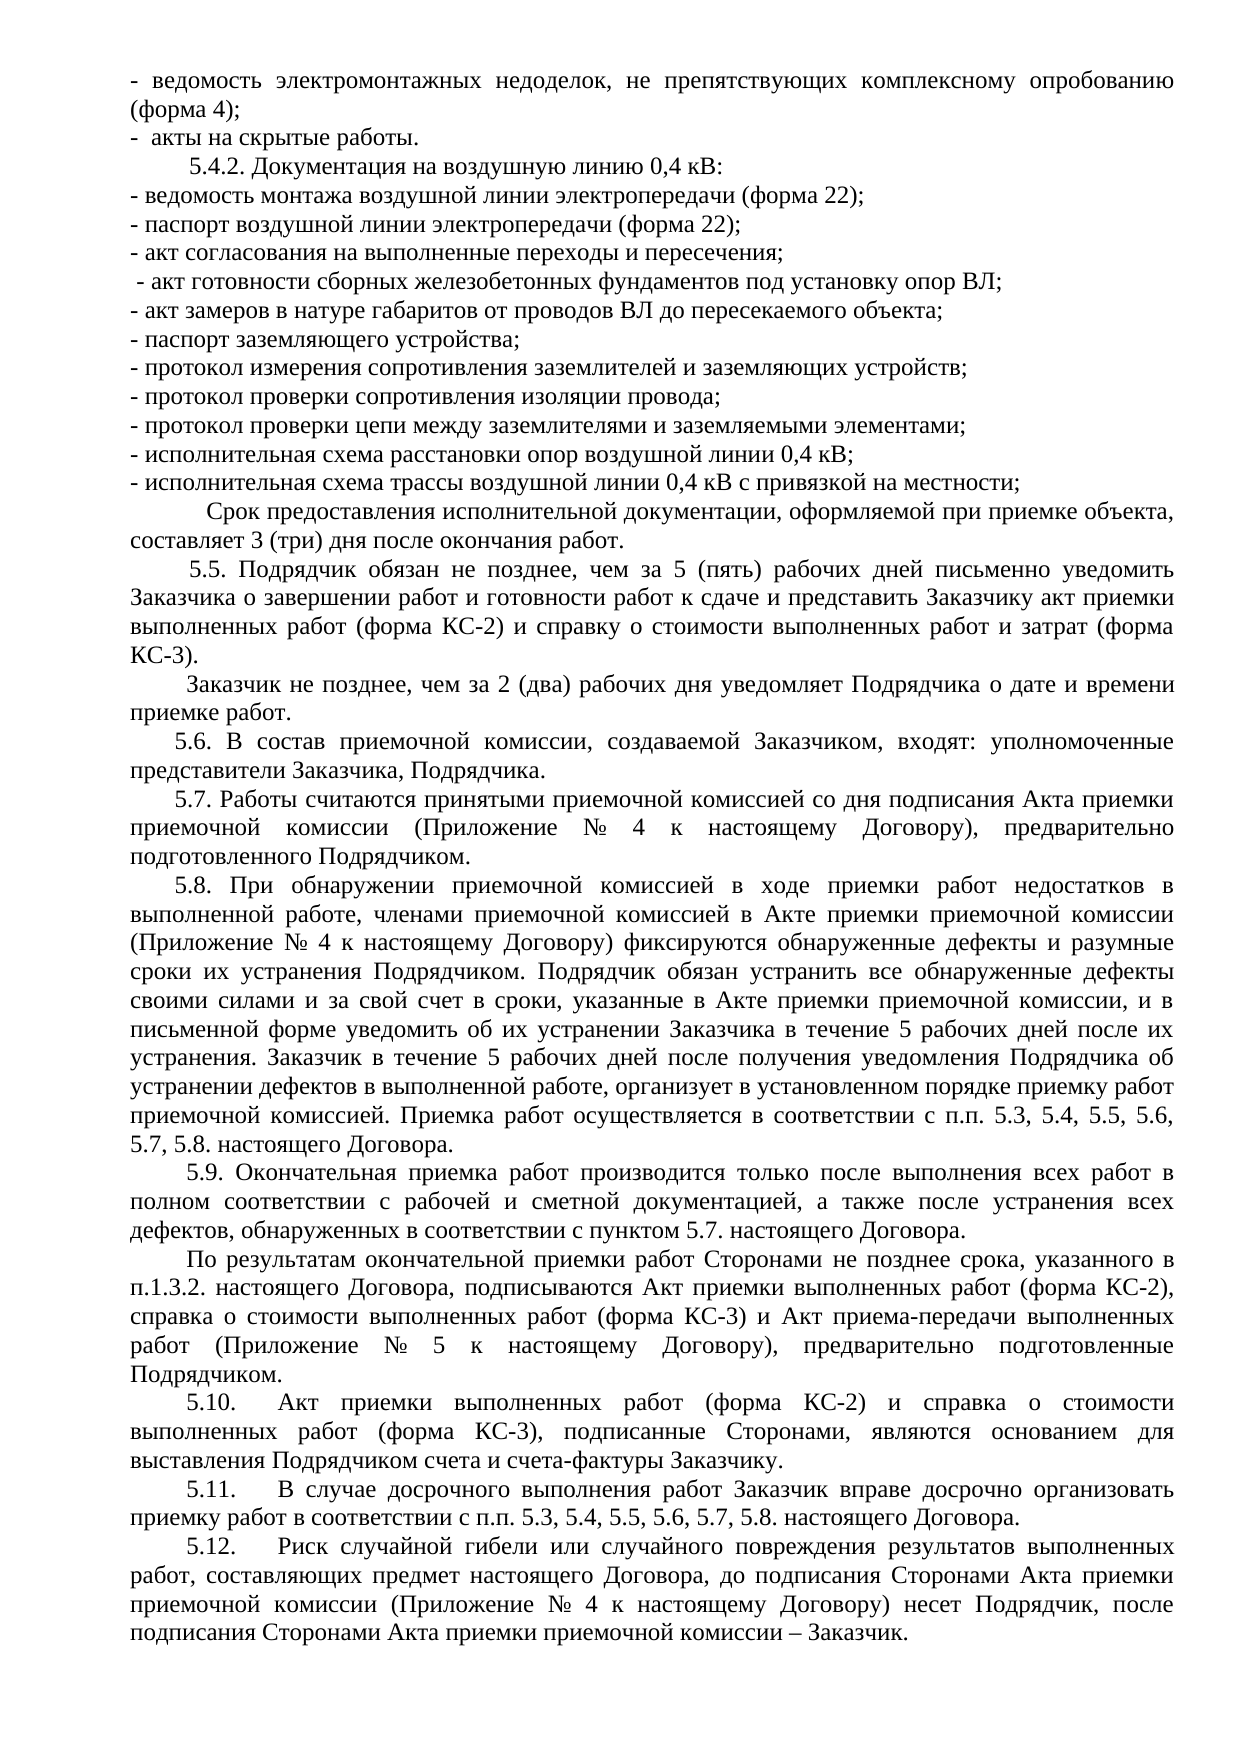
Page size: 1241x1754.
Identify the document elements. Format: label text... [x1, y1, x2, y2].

text - акт замеров в натуре габаритов от проводов ВЛ до пересекаемого объекта; [130, 295, 1175, 324]
text - паспорт воздушной линии электропередачи (форма 22); [130, 209, 1175, 237]
text - протокол измерения сопротивления заземлителей и заземляющих устройств; [130, 352, 1175, 381]
text - исполнительная схема расстановки опор воздушной линии 0,4 кВ; [130, 439, 1175, 467]
text Срок предоставления исполнительной документации, оформляемой при приемке объекта, составляет 3 (три) дня после окончания работ. [130, 496, 1175, 554]
text - акт готовности сборных железобетонных фундаментов под установку опор ВЛ; [130, 266, 1175, 295]
text - исполнительная схема трассы воздушной линии 0,4 кВ с привязкой на местности; [130, 467, 1175, 496]
text 5.8. При обнаружении приемочной комиссией в ходе приемки работ недостатков в выполненной работе, членами приемочной комиссией в Акте приемки приемочной комиссии (Приложение № 4 к настоящему Договору) фиксируются обнаруженные дефекты и разумные сроки их устранения Подрядчиком. Подрядчик обязан устранить все обнаруженные дефекты своими силами и за свой счет в сроки, указанные в Акте приемки приемочной комиссии, и в письменной форме уведомить об их устранении Заказчика в течение 5 рабочих дней после их устранения. Заказчик в течение 5 рабочих дней после получения уведомления Подрядчика об устранении дефектов в выполненной работе, организует в установленном порядке приемку работ приемочной комиссией. Приемка работ осуществляется в соответствии с п.п. 5.3, 5.4, 5.5, 5.6, 5.7, 5.8. настоящего Договора. [130, 870, 1175, 1157]
text - ведомость электромонтажных недоделок, не препятствующих комплексному опробованию (форма 4); [130, 65, 1175, 122]
text - протокол проверки цепи между заземлителями и заземляемыми элементами; [130, 410, 1175, 439]
text 5.4.2. Документация на воздушную линию 0,4 кВ: [130, 151, 1175, 180]
text - паспорт заземляющего устройства; [130, 324, 1175, 352]
text 5.7. Работы считаются принятыми приемочной комиссией со дня подписания Акта приемки приемочной комиссии (Приложение № 4 к настоящему Договору), предварительно подготовленного Подрядчиком. [130, 784, 1175, 870]
text Заказчик не позднее, чем за 2 (два) рабочих дня уведомляет Подрядчика о дате и времени приемке работ. [130, 669, 1175, 726]
text - протокол проверки сопротивления изоляции провода; [130, 381, 1175, 410]
text 5.6. В состав приемочной комиссии, создаваемой Заказчиком, входят: уполномоченные представители Заказчика, Подрядчика. [130, 726, 1175, 784]
text - акты на скрытые работы. [130, 122, 1175, 151]
text 5.5. Подрядчик обязан не позднее, чем за 5 (пять) рабочих дней письменно уведомить Заказчика о завершении работ и готовности работ к сдаче и представить Заказчику акт приемки выполненных работ (форма КС-2) и справку о стоимости выполненных работ и затрат (форма КС-3). [130, 554, 1175, 669]
text 5.9. Окончательная приемка работ производится только после выполнения всех работ в полном соответствии с рабочей и сметной документацией, а также после устранения всех дефектов, обнаруженных в соответствии с пунктом 5.7. настоящего Договора. [130, 1157, 1175, 1244]
text 5.12. Риск случайной гибели или случайного повреждения результатов выполненных работ, составляющих предмет настоящего Договора, до подписания Сторонами Акта приемки приемочной комиссии (Приложение № 4 к настоящему Договору) несет Подрядчик, после подписания Сторонами Акта приемки приемочной комиссии – Заказчик. [130, 1531, 1175, 1646]
text - акт согласования на выполненные переходы и пересечения; [130, 237, 1175, 266]
text - ведомость монтажа воздушной линии электропередачи (форма 22); [130, 180, 1175, 209]
text По результатам окончательной приемки работ Сторонами не позднее срока, указанного в п.1.3.2. настоящего Договора, подписываются Акт приемки выполненных работ (форма КС-2), справка о стоимости выполненных работ (форма КС-3) и Акт приема-передачи выполненных работ (Приложение № 5 к настоящему Договору), предварительно подготовленные Подрядчиком. [130, 1244, 1175, 1387]
text 5.10. Акт приемки выполненных работ (форма КС-2) и справка о стоимости выполненных работ (форма КС-3), подписанные Сторонами, являются основанием для выставления Подрядчиком счета и счета-фактуры Заказчику. [130, 1387, 1175, 1474]
text 5.11. В случае досрочного выполнения работ Заказчик вправе досрочно организовать приемку работ в соответствии с п.п. 5.3, 5.4, 5.5, 5.6, 5.7, 5.8. настоящего Договора. [130, 1474, 1175, 1531]
